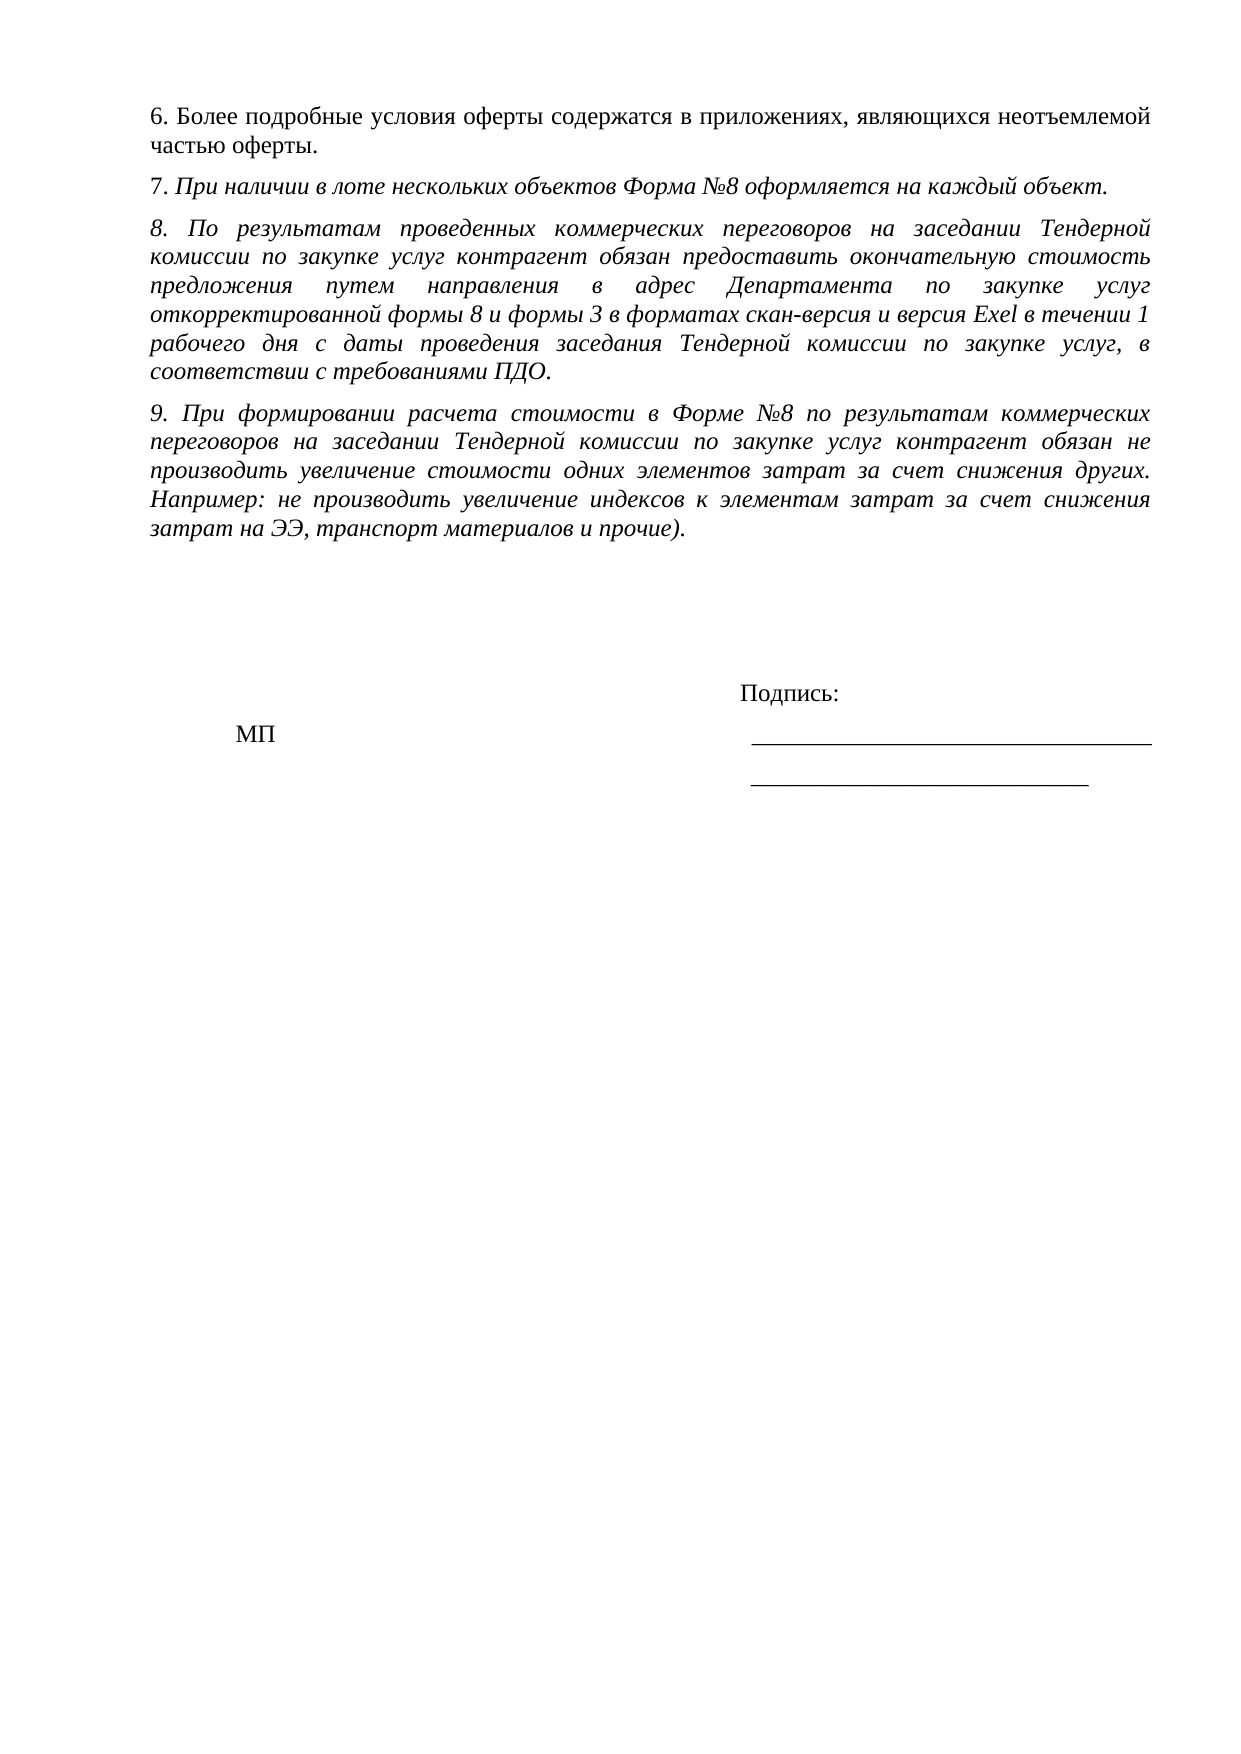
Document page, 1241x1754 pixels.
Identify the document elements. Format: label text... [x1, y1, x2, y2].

text 8. По результатам проведенных коммерческих переговоров на заседании Тендерной комиссии по закупке услуг контрагент обязан предоставить окончательную стоимость предложения путем направления в адрес Департамента по закупке услуг откорректированной формы 8 и формы 3 в форматах скан-версия и версия Exel в течении 1 рабочего дня c даты проведения заседания Тендерной комиссии по закупке услуг, в соответствии с требованиями ПДО. [150, 213, 1152, 385]
text Подпись: [150, 678, 1152, 706]
text 6. Более подробные условия оферты содержатся в приложениях, являющихся неотъемлемой частью оферты. [150, 101, 1152, 159]
text 9. При формировании расчета стоимости в Форме №8 по результатам коммерческих переговоров на заседании Тендерной комиссии по закупке услуг контрагент обязан не производить увеличение стоимости одних элементов затрат за счет снижения других. Например: не производить увеличение индексов к элементам затрат за счет снижения затрат на ЭЭ, транспорт материалов и прочие). [150, 398, 1152, 541]
text МП ________________________________ [150, 719, 1152, 748]
text ___________________________ [150, 760, 1152, 789]
text 7. При наличии в лоте нескольких объектов Форма №8 оформляется на каждый объект. [150, 171, 1152, 200]
